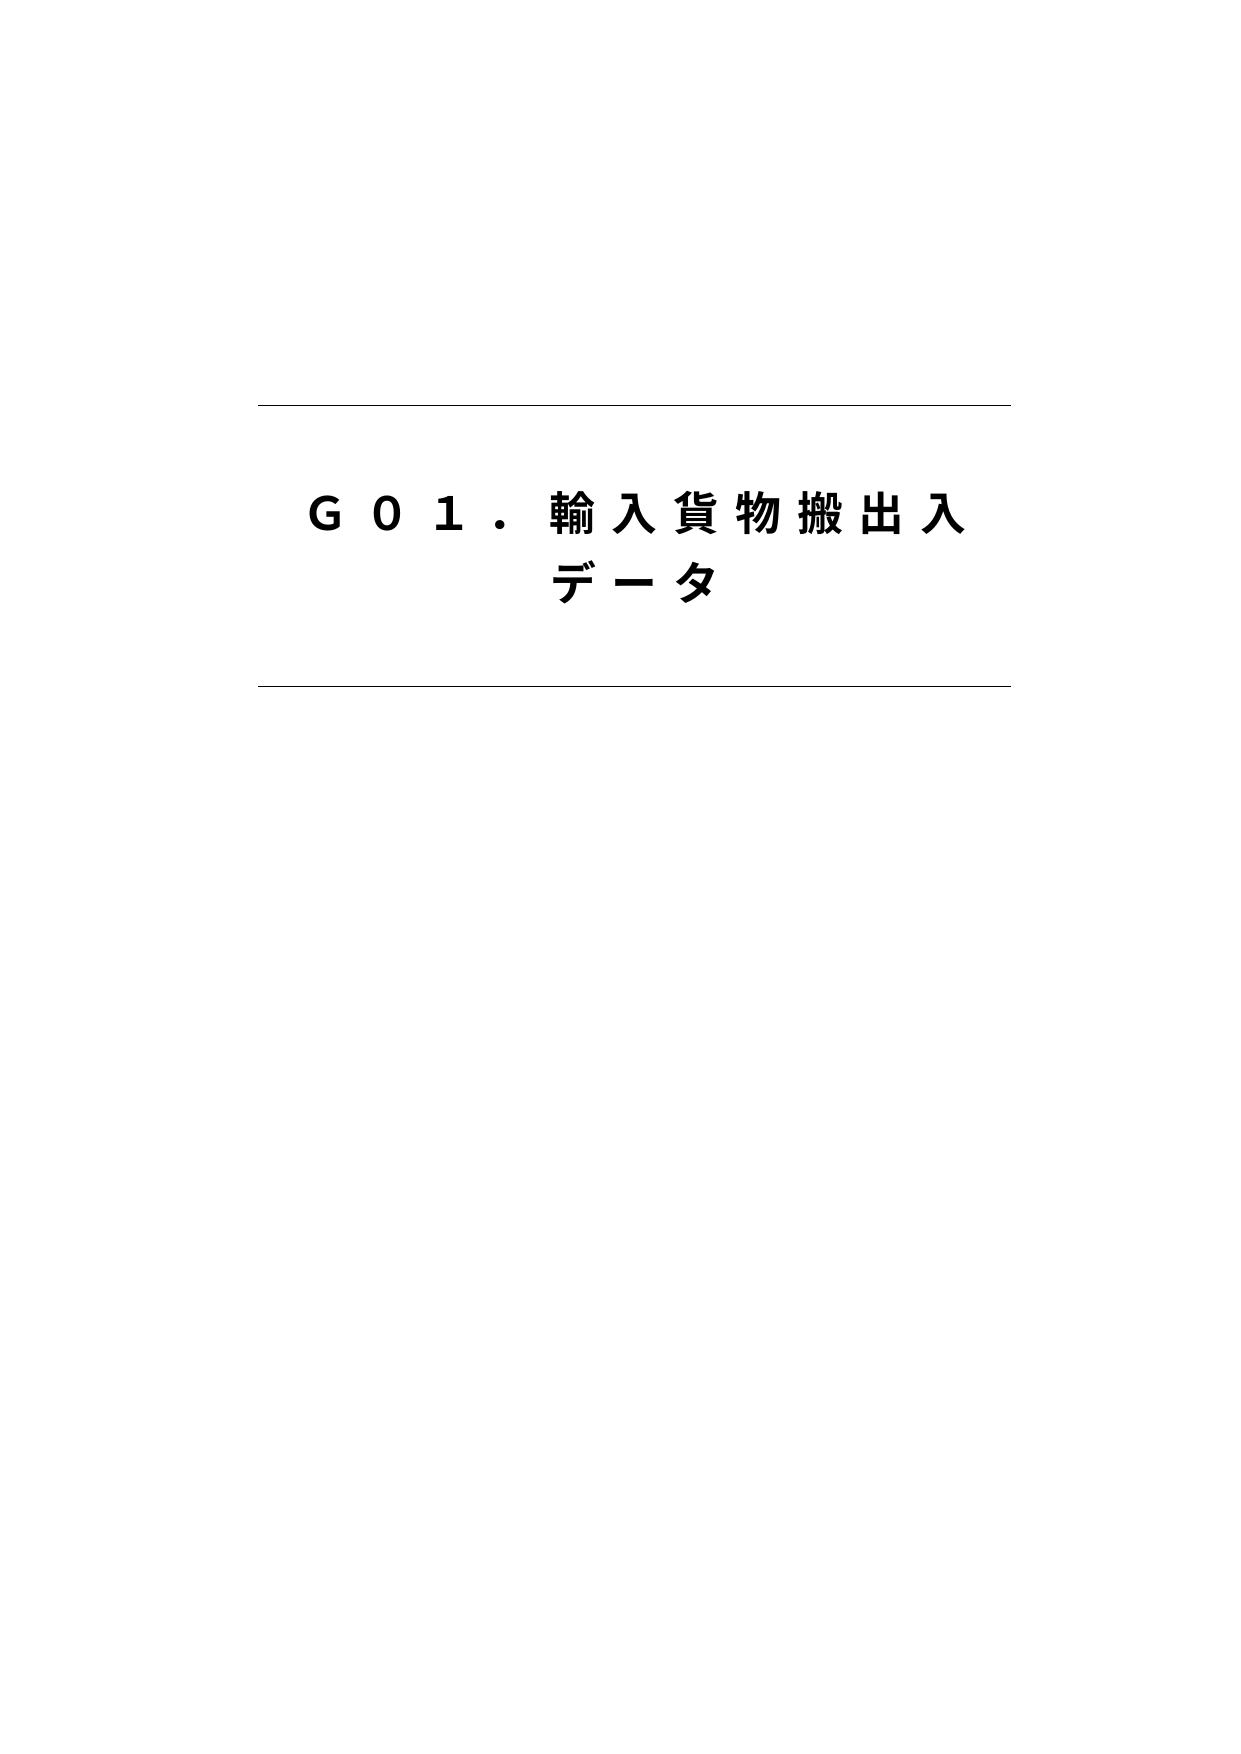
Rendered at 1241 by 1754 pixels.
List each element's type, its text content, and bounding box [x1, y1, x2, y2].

table_header Ｇ０１．輸入貨物搬出入データ [258, 406, 1011, 686]
